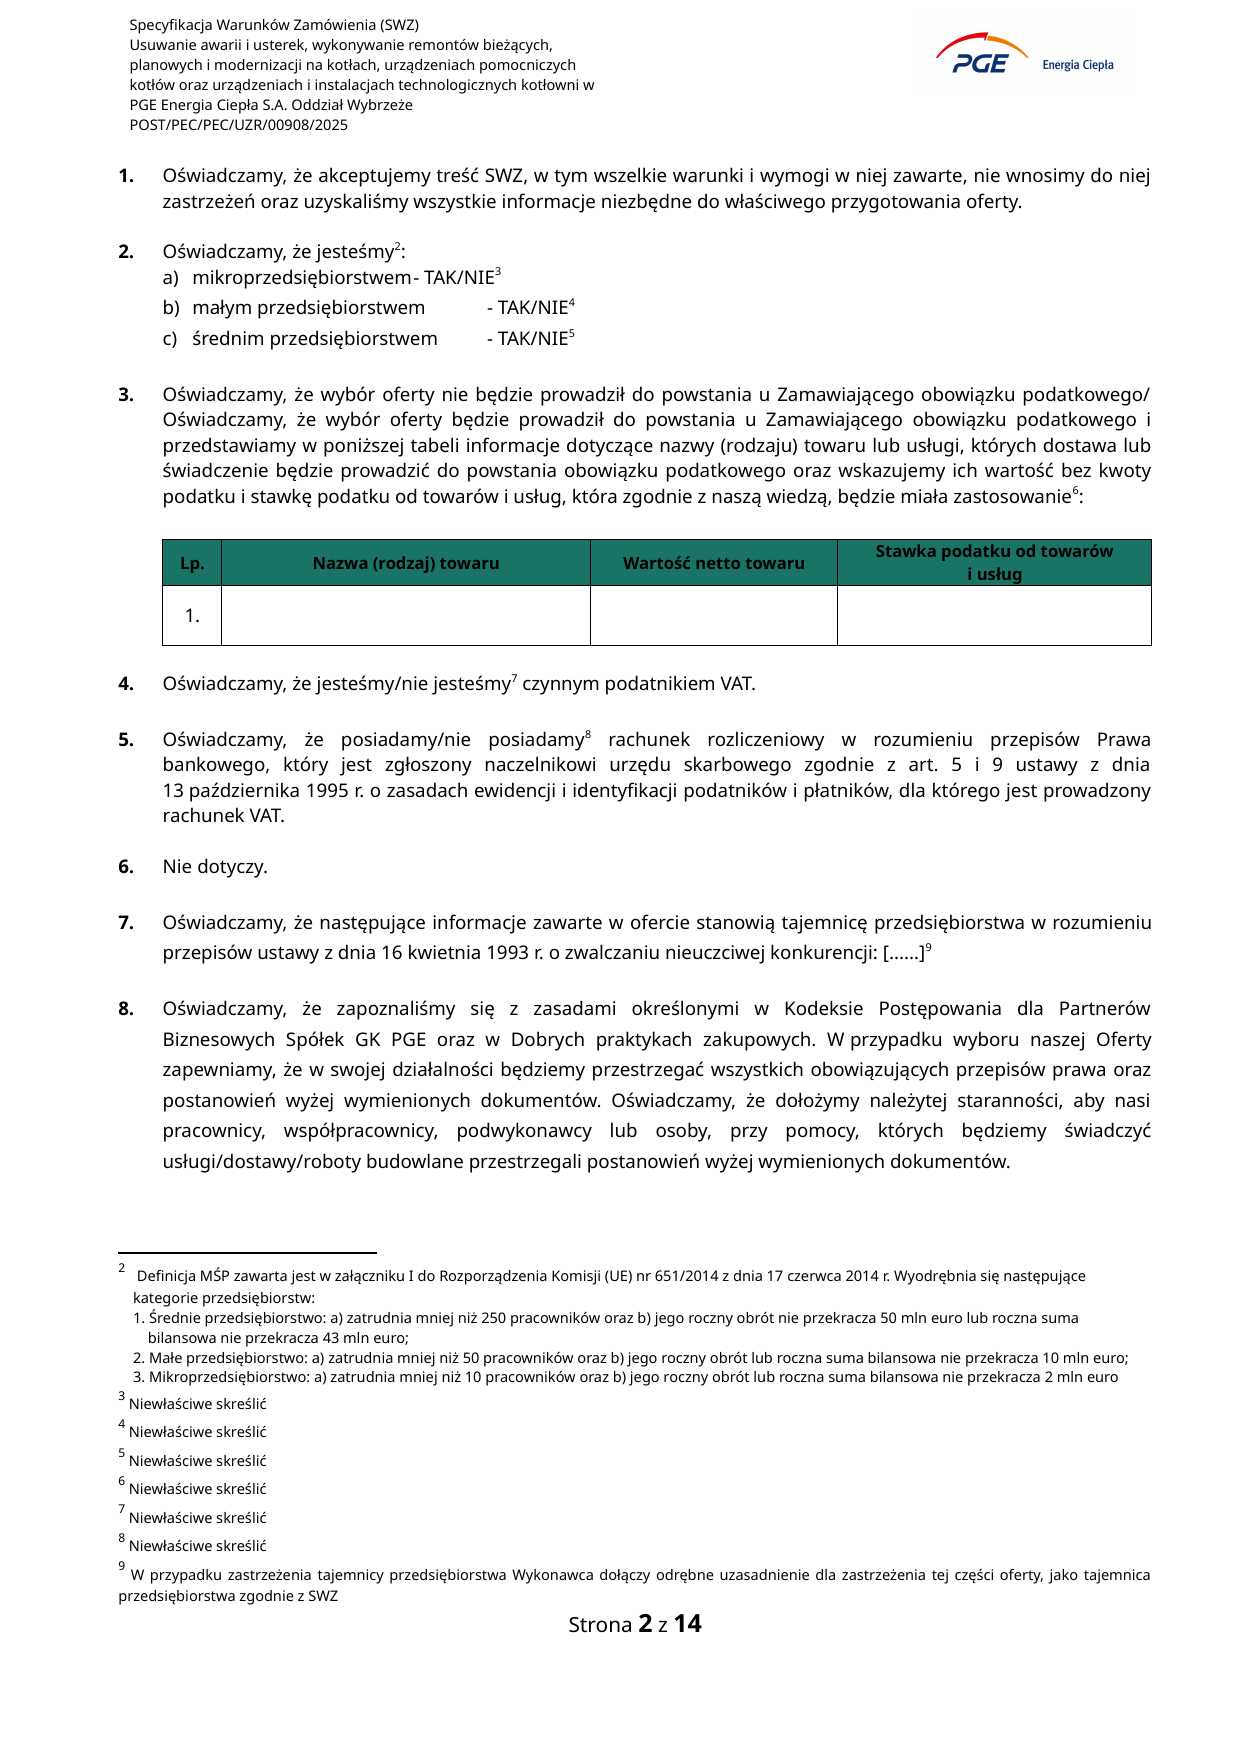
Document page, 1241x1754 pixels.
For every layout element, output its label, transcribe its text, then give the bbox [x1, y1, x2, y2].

list Oświadczamy, że jesteśmy/nie jesteśmy czynnym podatnikiem VAT. [118, 671, 1152, 696]
list Oświadczamy, że posiadamy/nie posiadamy rachunek rozliczeniowy w rozumieniu przepisów Prawa bankowego, który jest zgłoszony naczelnikowi urzędu skarbowego zgodnie z art. 5 i 9 ustawy z dnia 13 października 1995 r. o zasadach ewidencji i identyfikacji podatników i płatników, dla którego jest prowadzony rachunek VAT. [118, 726, 1152, 828]
list małym przedsiębiorstwem - TAK/NIE [162, 294, 1152, 320]
list Oświadczamy, że zapoznaliśmy się z zasadami określonymi w Kodeksie Postępowania dla Partnerów Biznesowych Spółek GK PGE oraz w Dobrych praktykach zakupowych. W przypadku wyboru naszej Oferty zapewniamy, że w swojej działalności będziemy przestrzegać wszystkich obowiązujących przepisów prawa oraz postanowień wyżej wymienionych dokumentów. Oświadczamy, że dołożymy należytej staranności, aby nasi pracownicy, współpracownicy, podwykonawcy lub osoby, przy pomocy, których będziemy świadczyć usługi/dostawy/roboty budowlane przestrzegali postanowień wyżej wymienionych dokumentów. [118, 995, 1152, 1174]
table_header Lp. [163, 540, 221, 585]
list Oświadczamy, że jesteśmy: [118, 238, 1152, 264]
table_cell [591, 586, 837, 644]
list Nie dotyczy. [118, 853, 1152, 879]
table_header Stawka podatku od towarów i usług [838, 540, 1151, 585]
table_header Nazwa (rodzaj) towaru [222, 540, 590, 585]
picture [918, 14, 1131, 95]
table_cell 1. [163, 586, 221, 644]
table_cell [222, 586, 590, 644]
table_cell [838, 586, 1151, 644]
list Oświadczamy, że wybór oferty nie będzie prowadził do powstania u Zamawiającego obowiązku podatkowego/ Oświadczamy, że wybór oferty będzie prowadził do powstania u Zamawiającego obowiązku podatkowego i przedstawiamy w poniższej tabeli informacje dotyczące nazwy (rodzaju) towaru lub usługi, których dostawa lub świadczenie będzie prowadzić do powstania obowiązku podatkowego oraz wskazujemy ich wartość bez kwoty podatku i stawkę podatku od towarów i usług, która zgodnie z naszą wiedzą, będzie miała zastosowanie: [118, 381, 1152, 508]
list mikroprzedsiębiorstwem - TAK/NIE [162, 264, 1152, 289]
list Oświadczamy, że akceptujemy treść SWZ, w tym wszelkie warunki i wymogi w niej zawarte, nie wnosimy do niej zastrzeżeń oraz uzyskaliśmy wszystkie informacje niezbędne do właściwego przygotowania oferty. [118, 162, 1152, 213]
table_header Wartość netto towaru [591, 540, 837, 585]
list średnim przedsiębiorstwem - TAK/NIE [162, 325, 1152, 351]
list Oświadczamy, że następujące informacje zawarte w ofercie stanowią tajemnicę przedsiębiorstwa w rozumieniu przepisów ustawy z dnia 16 kwietnia 1993 r. o zwalczaniu nieuczciwej konkurencji: [......] [118, 909, 1152, 965]
